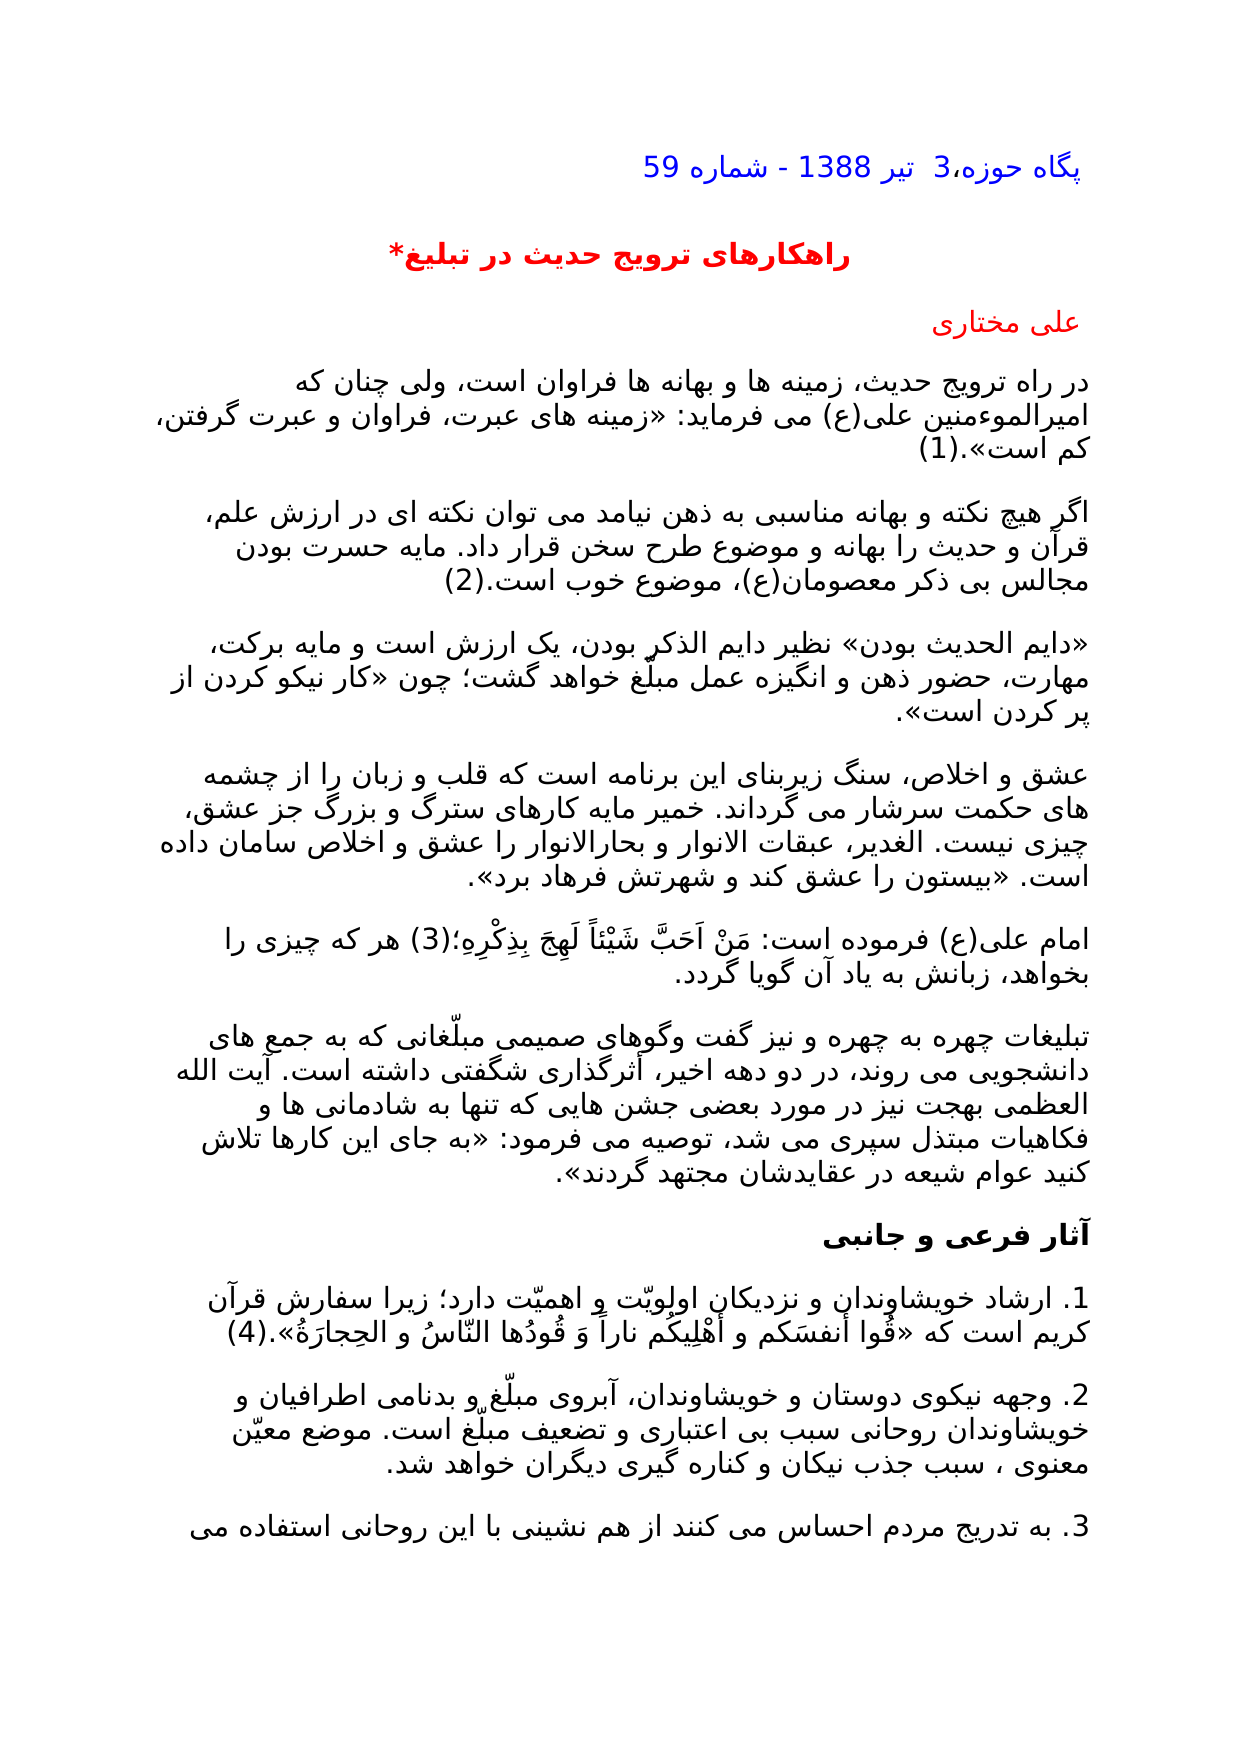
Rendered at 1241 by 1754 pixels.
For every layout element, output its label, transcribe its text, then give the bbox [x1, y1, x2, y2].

text پگاه حوزه،3 تیر 1388 - شماره 59 [150, 150, 1090, 212]
text علی مختاری [150, 271, 1090, 339]
text راهکارهای ترویج حدیث در تبلیغ* [150, 237, 1090, 271]
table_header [150, 364, 1090, 1543]
